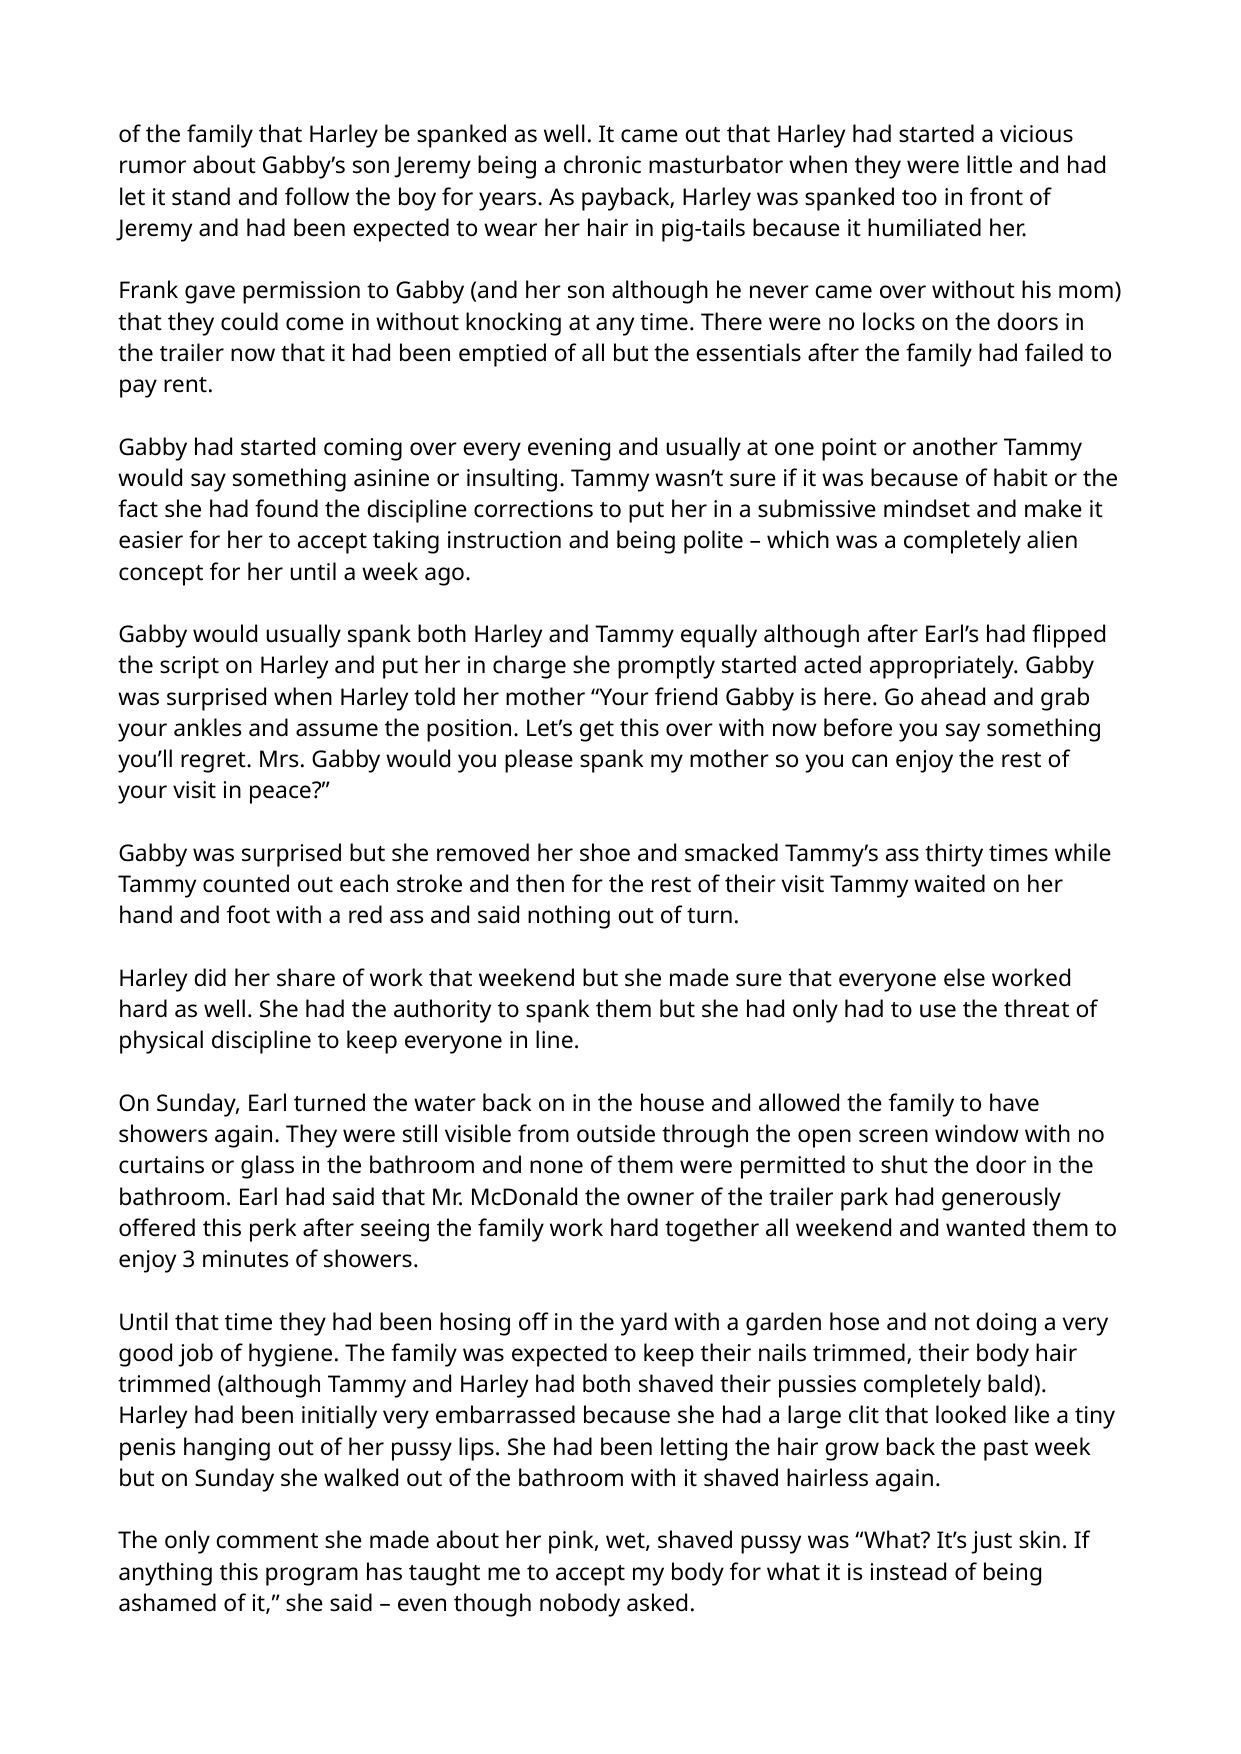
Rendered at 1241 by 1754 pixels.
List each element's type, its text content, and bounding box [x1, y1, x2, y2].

text Harley did her share of work that weekend but she made sure that everyone else worked hard as well. She had the authority to spank them but she had only had to use the threat of physical discipline to keep everyone in line. [118, 962, 1122, 1056]
text Until that time they had been hosing off in the yard with a garden hose and not doing a very good job of hygiene. The family was expected to keep their nails trimmed, their body hair trimmed (although Tammy and Harley had both shaved their pussies completely bald). Harley had been initially very embarrassed because she had a large clit that looked like a tiny penis hanging out of her pussy lips. She had been letting the hair grow back the past week but on Sunday she walked out of the bathroom with it shaved hairless again. [118, 1306, 1122, 1493]
text Frank gave permission to Gabby (and her son although he never came over without his mom) that they could come in without knocking at any time. There were no locks on the doors in the trailer now that it had been emptied of all but the essentials after the family had failed to pay rent. [118, 274, 1122, 399]
text On Sunday, Earl turned the water back on in the house and allowed the family to have showers again. They were still visible from outside through the open screen window with no curtains or glass in the bathroom and none of them were permitted to shut the door in the bathroom. Earl had said that Mr. McDonald the owner of the trailer park had generously offered this perk after seeing the family work hard together all weekend and wanted them to enjoy 3 minutes of showers. [118, 1087, 1122, 1274]
text Gabby would usually spank both Harley and Tammy equally although after Earl’s had flipped the script on Harley and put her in charge she promptly started acted appropriately. Gabby was surprised when Harley told her mother “Your friend Gabby is here. Go ahead and grab your ankles and assume the position. Let’s get this over with now before you say something you’ll regret. Mrs. Gabby would you please spank my mother so you can enjoy the rest of your visit in peace?” [118, 618, 1122, 806]
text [118, 118, 1122, 243]
text Gabby was surprised but she removed her shoe and smacked Tammy’s ass thirty times while Tammy counted out each stroke and then for the rest of their visit Tammy waited on her hand and foot with a red ass and said nothing out of turn. [118, 837, 1122, 931]
text The only comment she made about her pink, wet, shaved pussy was “What? It’s just skin. If anything this program has taught me to accept my body for what it is instead of being ashamed of it,” she said – even though nobody asked. [118, 1524, 1122, 1618]
text Gabby had started coming over every evening and usually at one point or another Tammy would say something asinine or insulting. Tammy wasn’t sure if it was because of habit or the fact she had found the discipline corrections to put her in a submissive mindset and make it easier for her to accept taking instruction and being polite – which was a completely alien concept for her until a week ago. [118, 431, 1122, 587]
